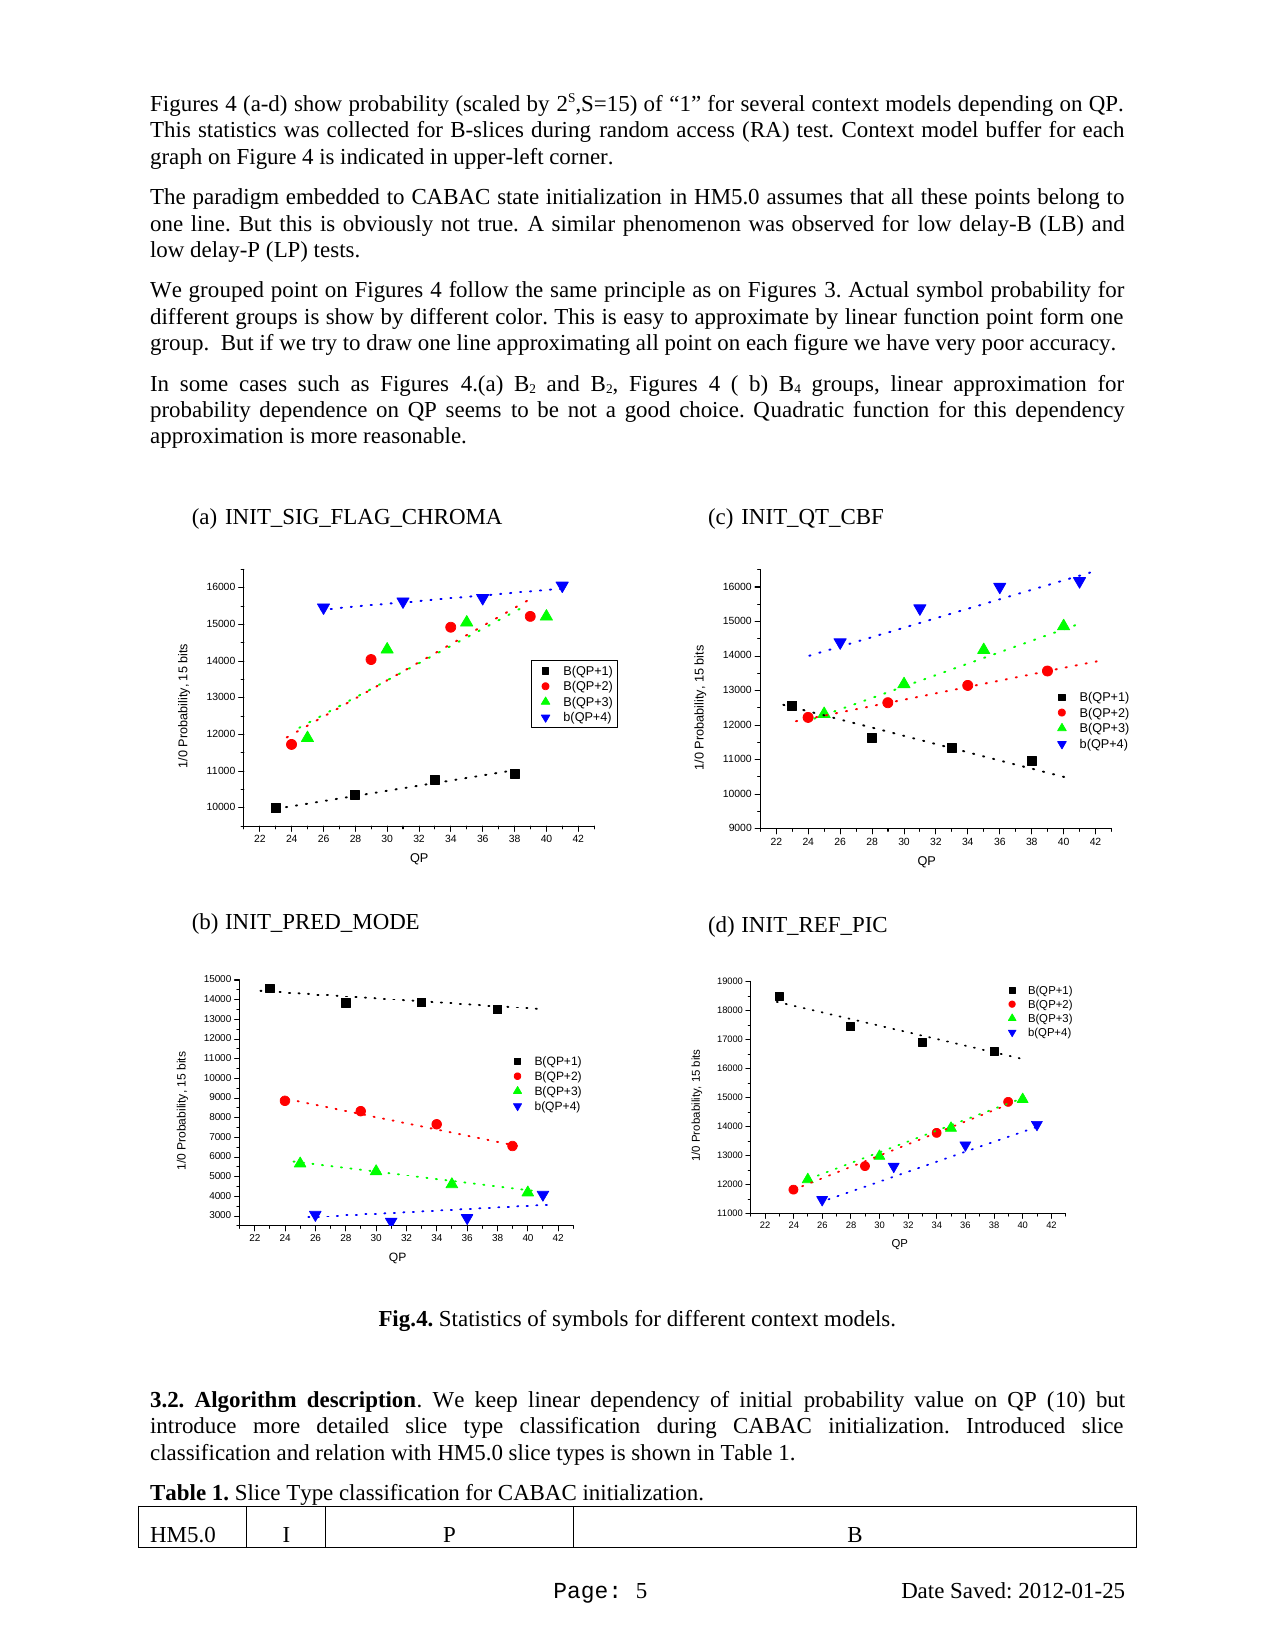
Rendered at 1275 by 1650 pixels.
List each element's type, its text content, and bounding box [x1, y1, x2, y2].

text Figures 4 (a-d) show probability (scaled by 2S,S=15) of “1” for several context models depending on QP. This statistics was collected for B-slices during random access (RA) test. Context model buffer for each graph on Figure 4 is indicated in upper-left corner. [150, 90, 1125, 169]
text We grouped point on Figures 4 follow the same principle as on Figures 3. Actual symbol probability for different groups is show by different color. This is easy to approximate by linear function point form one group. But if we try to draw one line approximating all point on each figure we have very poor accuracy. [150, 276, 1125, 356]
text The paradigm embedded to CABAC state initialization in HM5.0 assumes that all these points belong to one line. But this is obviously not true. A similar phenomenon was observed for low delay-B (LB) and low delay-P (LP) tests. [150, 183, 1125, 262]
table_header I [247, 1507, 325, 1547]
table_header HM5.0 [139, 1507, 246, 1547]
table_header INIT_QT_CBF INIT_REF_PIC [655, 489, 1167, 1291]
table_header INIT_SIG_FLAG_CHROMA INIT_PRED_MODE [139, 489, 655, 1291]
text In some cases such as Figures 4.(a) B2 and B2, Figures 4 ( b) B4 groups, linear approximation for probability dependence on QP seems to be not a good choice. Quadratic function for this dependency approximation is more reasonable. [150, 370, 1125, 449]
text 3.2. Algorithm description. We keep linear dependency of initial probability value on QP (10) but introduce more detailed slice type classification during CABAC initialization. Introduced slice classification and relation with HM5.0 slice types is shown in Table 1. [150, 1386, 1125, 1465]
text Fig.4. Statistics of symbols for different context models. [150, 1305, 1125, 1331]
table_header P [326, 1507, 573, 1547]
text Table 1. Slice Type classification for CABAC initialization. [150, 1479, 1125, 1506]
table_header B [574, 1507, 1136, 1547]
